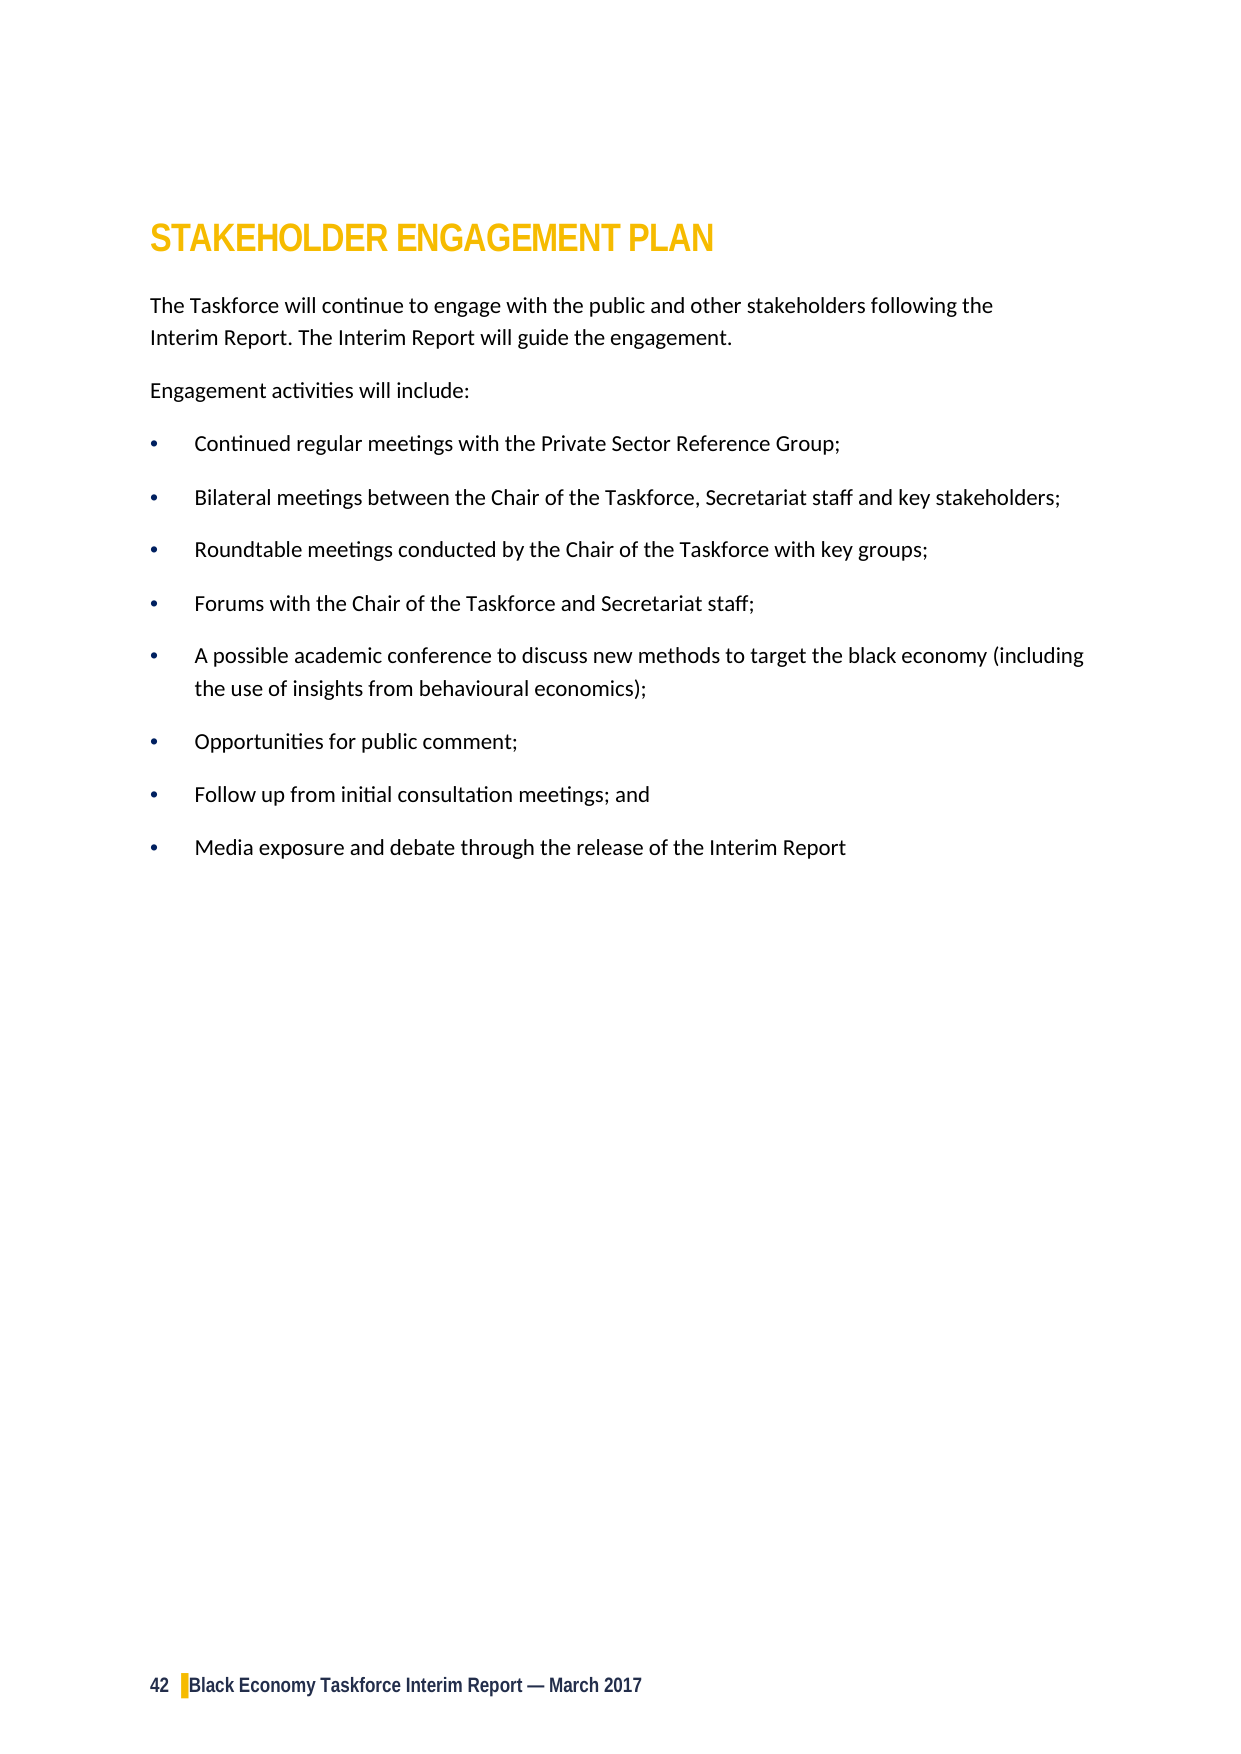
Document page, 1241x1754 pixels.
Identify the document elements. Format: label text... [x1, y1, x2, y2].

text Engagement activities will include: [150, 377, 1090, 404]
text Bilateral meetings between the Chair of the Taskforce, Secretariat staff and key stakeholders; [150, 483, 1090, 511]
text Continued regular meetings with the Private Sector Reference Group; [150, 429, 1090, 458]
text Roundtable meetings conducted by the Chair of the Taskforce with key groups; [150, 536, 1090, 564]
text The Taskforce will continue to engage with the public and other stakeholders following the Interim Report. The Interim Report will guide the engagement. [150, 291, 1090, 352]
text Media exposure and debate through the release of the Interim Report [150, 833, 1090, 861]
text Forums with the Chair of the Taskforce and Secretariat staff; [150, 589, 1090, 617]
subtitle Stakeholder engagement plan [150, 215, 1090, 260]
text Opportunities for public comment; [150, 727, 1090, 755]
text A possible academic conference to discuss new methods to target the black economy (including the use of insights from behavioural economics); [150, 642, 1090, 702]
text Follow up from initial consultation meetings; and [150, 780, 1090, 808]
